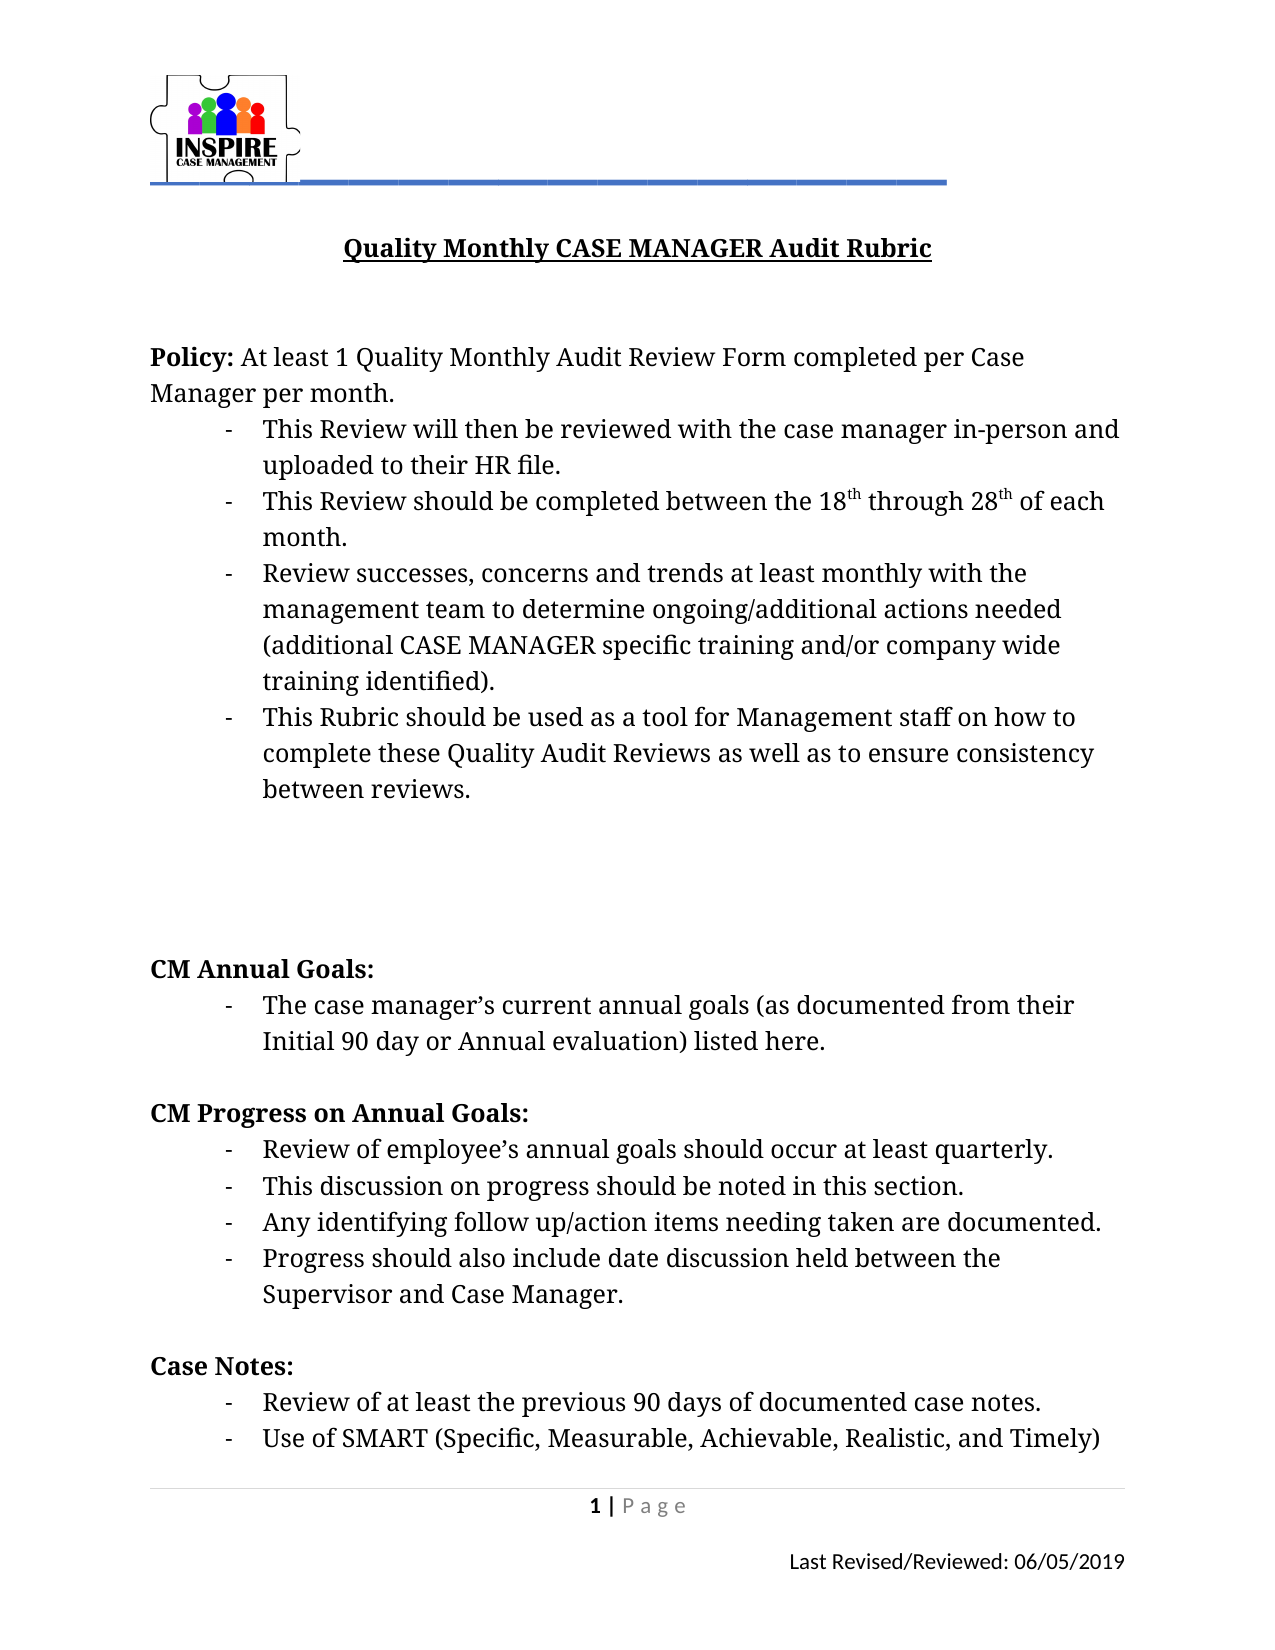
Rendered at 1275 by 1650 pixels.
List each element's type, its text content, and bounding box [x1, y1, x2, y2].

text Case Notes: [150, 1348, 1125, 1382]
text CM Annual Goals: [150, 952, 1125, 986]
list This discussion on progress should be noted in this section. [225, 1168, 1125, 1202]
text Policy: At least 1 Quality Monthly Audit Review Form completed per Case Manager per month. [150, 339, 1125, 409]
list This Rubric should be used as a tool for Management staff on how to complete these Quality Audit Reviews as well as to ensure consistency between reviews. [225, 700, 1125, 806]
list Progress should also include date discussion held between the Supervisor and Case Manager. [225, 1240, 1125, 1310]
list This Review will then be reviewed with the case manager in-person and uploaded to their HR file. [225, 411, 1125, 481]
list This Review should be completed between the 18th through 28th of each month. [225, 483, 1125, 553]
list Review of at least the previous 90 days of documented case notes. [225, 1384, 1125, 1418]
list Any identifying follow up/action items needing taken are documented. [225, 1204, 1125, 1238]
text Quality Monthly CASE MANAGER Audit Rubric [150, 231, 1125, 265]
picture [150, 75, 300, 182]
list Use of SMART (Specific, Measurable, Achievable, Realistic, and Timely) [225, 1421, 1125, 1454]
list The case manager’s current annual goals (as documented from their Initial 90 day or Annual evaluation) listed here. [225, 988, 1125, 1058]
text CM Progress on Annual Goals: [150, 1096, 1125, 1130]
list Review of employee’s annual goals should occur at least quarterly. [225, 1132, 1125, 1166]
list Review successes, concerns and trends at least monthly with the management team to determine ongoing/additional actions needed (additional CASE MANAGER specific training and/or company wide training identified). [225, 556, 1125, 698]
